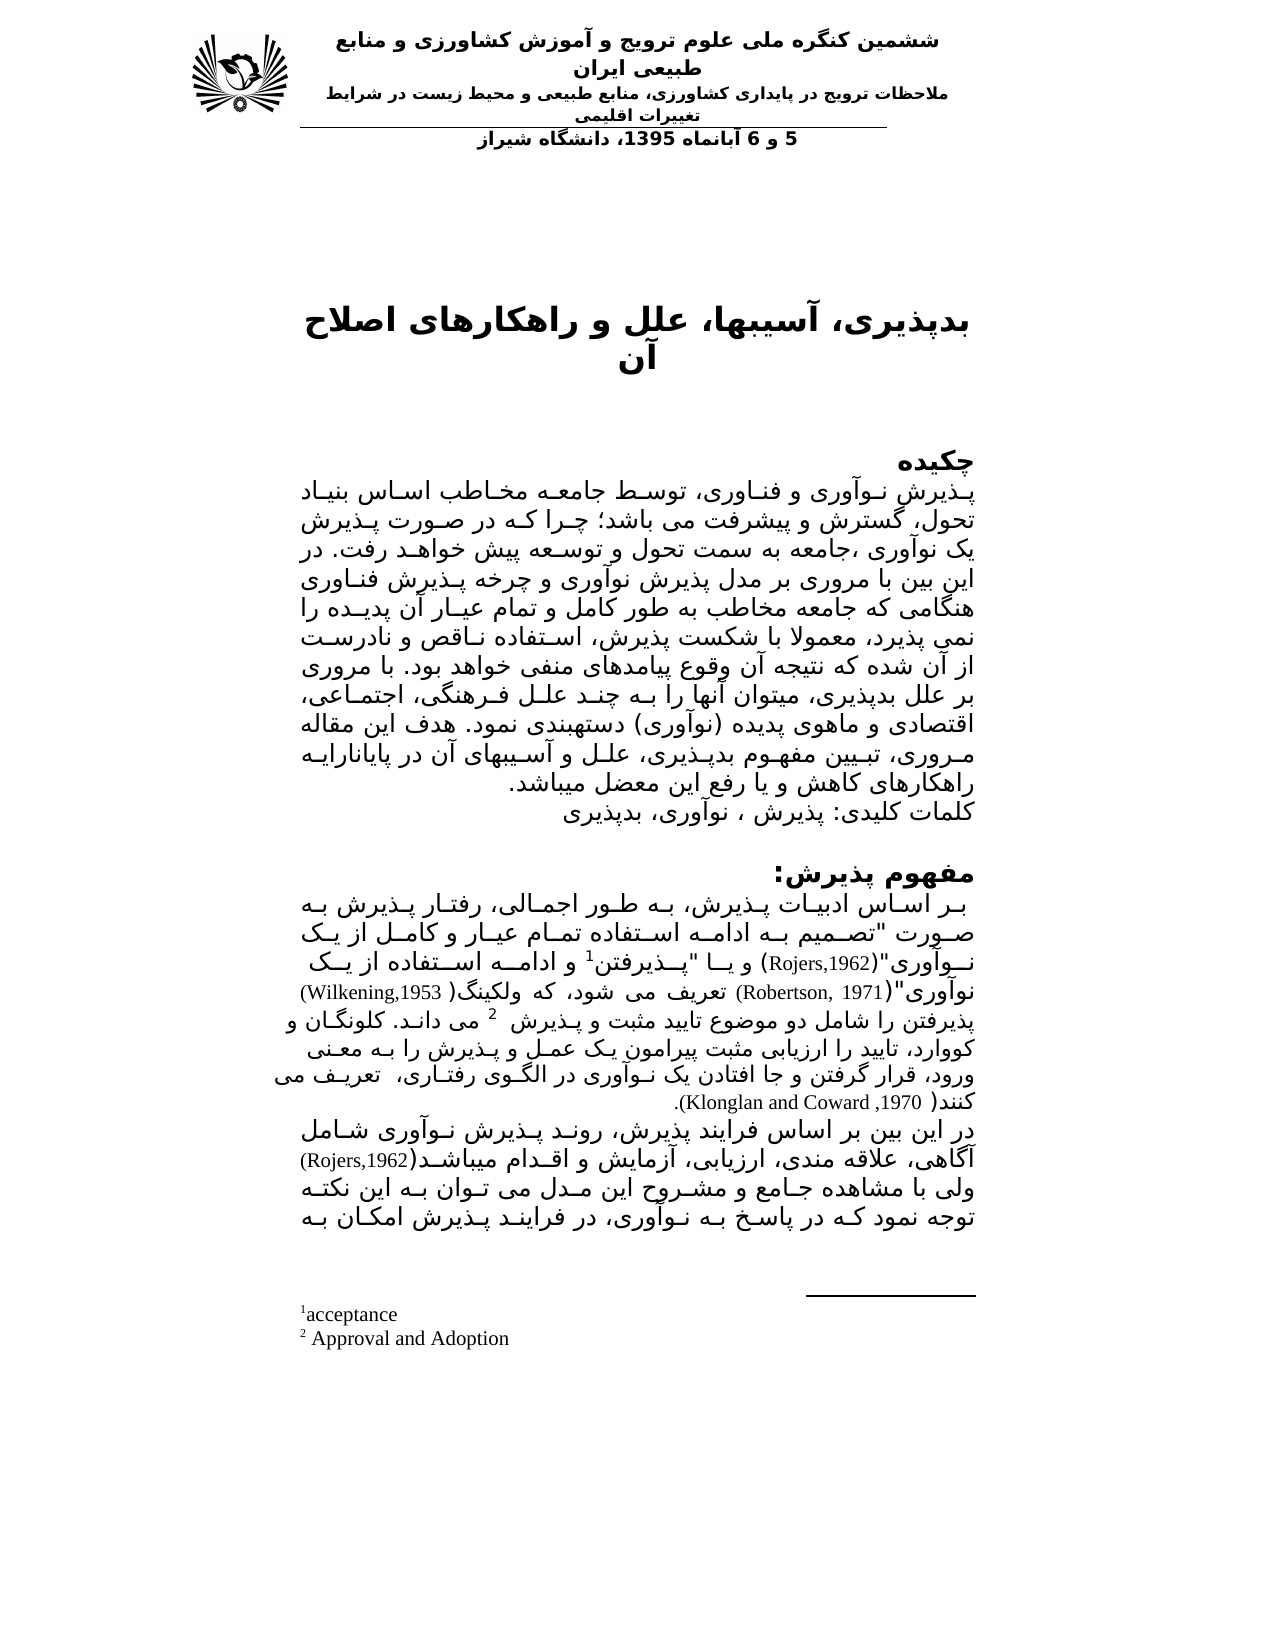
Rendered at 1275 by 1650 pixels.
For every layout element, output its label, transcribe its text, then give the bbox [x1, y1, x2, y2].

text کلمات کلیدی: پذیرش ، نوآوری، بدپذیری [300, 797, 975, 826]
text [300, 1115, 975, 1232]
text چکیده [300, 445, 975, 476]
text مفهوم پذیرش: [300, 855, 975, 889]
text بر اساس ادبیات پذیرش، به طور اجمالی، رفتار پذیرش به صورت "تصمیم به ادامه استفاده تمام عیار و کامل از یک نوآوری"(Rojers,1962) و یا "پذیرفتن و ادامه استفاده از یک نوآوری"(Robertson, 1971) تعریف می شود، که ولکینگ(Wilkening,1953) پذیرفتن را شامل دو موضوع تایید مثبت و پذیرش می داند. کلونگان و کووارد، تایید را ارزیابی مثبت پیرامون یک عمل و پذیرش را به معنی ورود، قرار گرفتن و جا افتادن یک نوآوری در الگوی رفتاری، تعریف می کنند(Klonglan and Coward ,1970). [300, 889, 975, 1115]
text پذیرش نوآوری و فناوری، توسط جامعه مخاطب اساس بنیاد تحول، گسترش و پیشرفت می باشد؛ چرا که در صورت پذیرش یک نوآوری ،جامعه به سمت تحول و توسعه پیش خواهد رفت. در این بین با مروری بر مدل پذیرش نوآوری و چرخه پذیرش فناوری هنگامی که جامعه مخاطب به طور کامل و تمام عیار آن پدیده را نمی پذیرد، معمولا با شکست پذیرش، استفاده ناقص و نادرست از آن شده که نتیجه آن وقوع پیامدهای منفی خواهد بود. با مروری بر علل بدپذیری، می‏توان آنها را به چند علل فرهنگی، اجتماعی، اقتصادی و ماهوی پدیده (نوآوری) دسته‏بندی نمود. هدف این مقاله مروری، تبیین مفهوم بدپذیری، علل و آسیبهای آن در پایانارایه راهکارهای کاهش و یا رفع این معضل می‏باشد. [300, 476, 975, 797]
picture [190, 32, 289, 114]
text بدپذیری، آسیبها، علل و راهکارهای اصلاح آن [300, 300, 975, 378]
